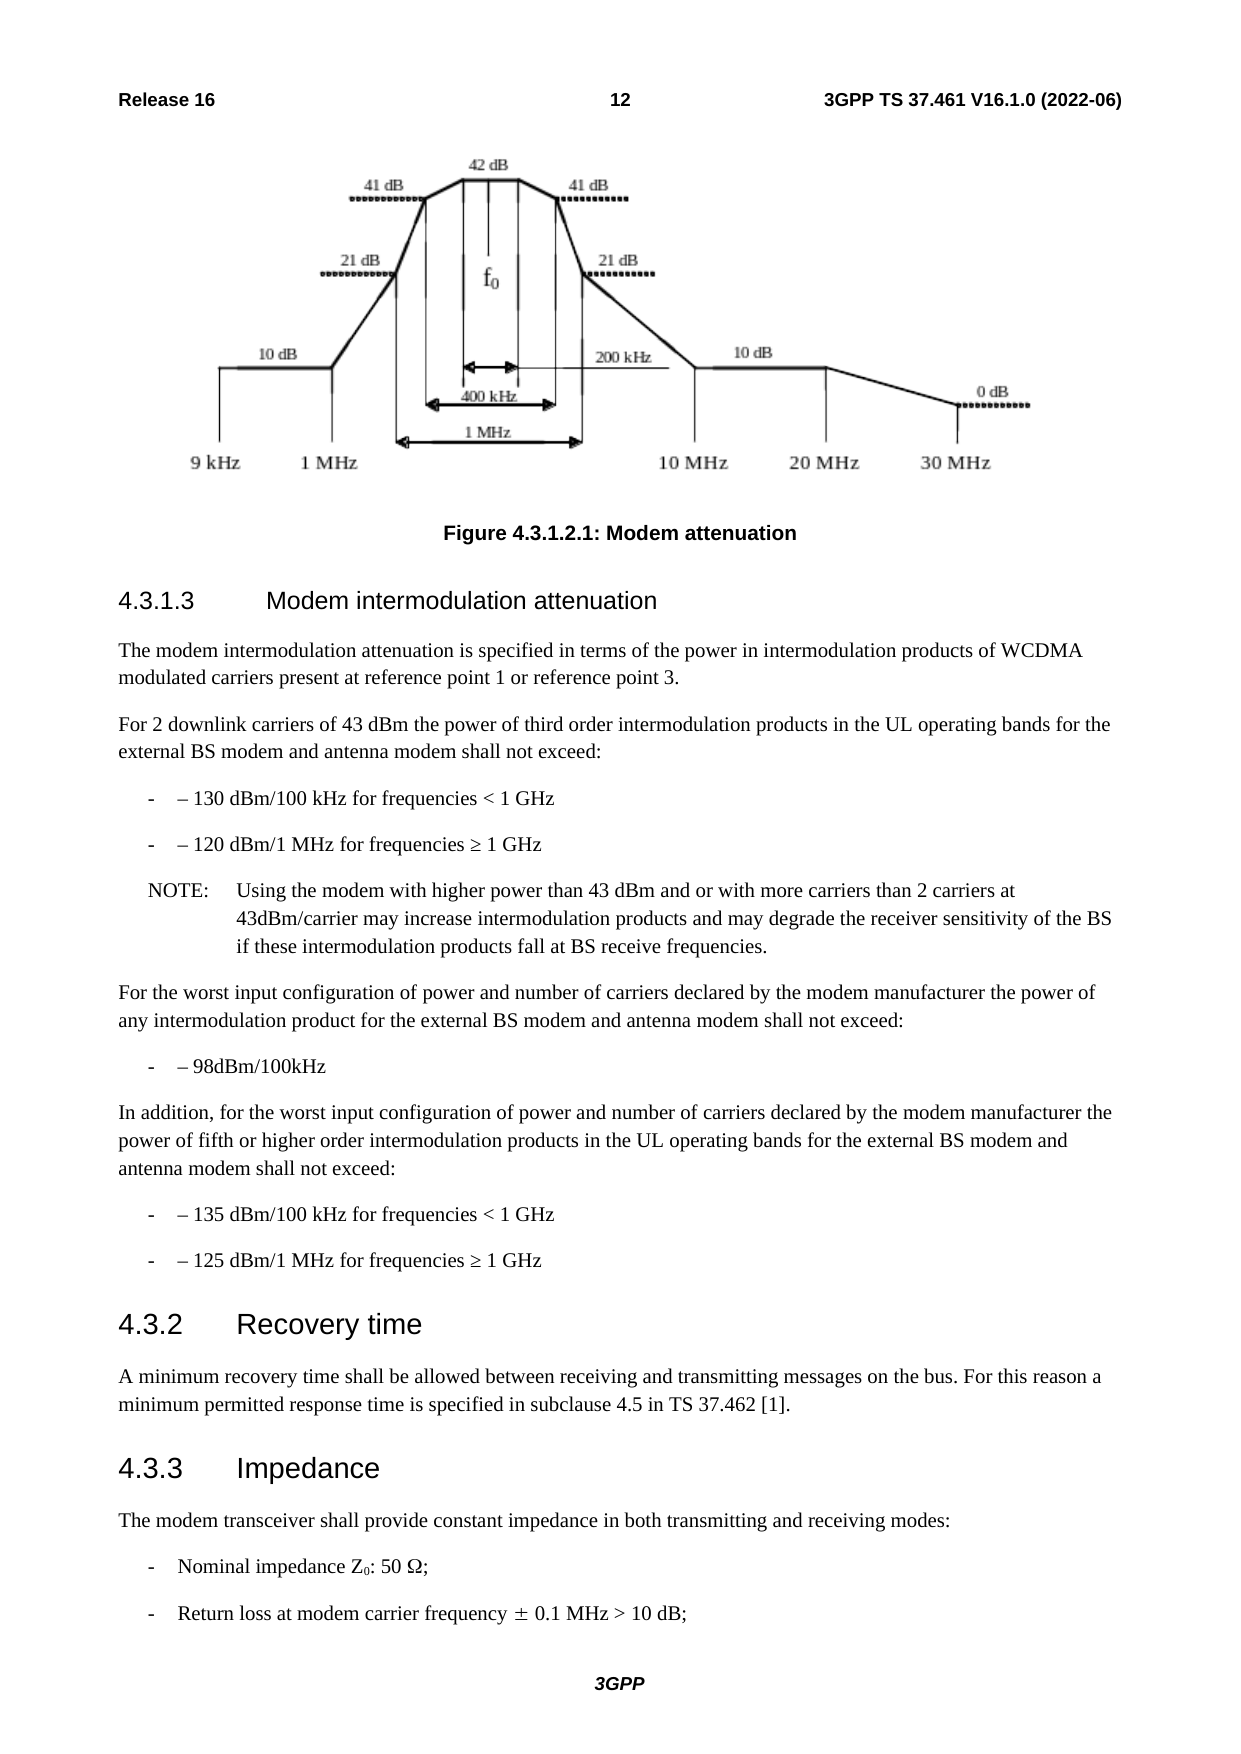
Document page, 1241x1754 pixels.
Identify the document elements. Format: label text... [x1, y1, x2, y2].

text - Return loss at modem carrier frequency 0.1 MHz > 10 dB; [148, 1601, 1122, 1625]
text NOTE: Using the modem with higher power than 43 dBm and or with more carriers than 2 carriers at 43dBm/carrier may increase intermodulation products and may degrade the receiver sensitivity of the BS if these intermodulation products fall at BS receive frequencies. [148, 878, 1122, 958]
text - – 130 dBm/100 kHz for frequencies < 1 GHz [148, 786, 1122, 810]
text The modem transceiver shall provide constant impedance in both transmitting and receiving modes: [118, 1508, 1122, 1532]
subtitle 4.3.3 Impedance [118, 1451, 1122, 1484]
text - – 120 dBm/1 MHz for frequencies ≥ 1 GHz [148, 832, 1122, 856]
text - – 135 dBm/100 kHz for frequencies < 1 GHz [148, 1202, 1122, 1226]
text - – 98dBm/100kHz [148, 1054, 1122, 1078]
text The modem intermodulation attenuation is specified in terms of the power in intermodulation products of WCDMA modulated carriers present at reference point 1 or reference point 3. [118, 638, 1122, 689]
text For the worst input configuration of power and number of carriers declared by the modem manufacturer the power of any intermodulation product for the external BS modem and antenna modem shall not exceed: [118, 980, 1122, 1032]
text A minimum recovery time shall be allowed between receiving and transmitting messages on the bus. For this reason a minimum permitted response time is specified in subclause 4.5 in TS 37.462 [1]. [118, 1364, 1122, 1416]
text - Nominal impedance Z0: 50 ; [148, 1554, 1122, 1578]
text - – 125 dBm/1 MHz for frequencies ≥ 1 GHz [148, 1248, 1122, 1272]
subtitle 4.3.1.3 Modem intermodulation attenuation [118, 586, 1122, 615]
subtitle 4.3.2 Recovery time [118, 1307, 1122, 1341]
text For 2 downlink carriers of 43 dBm the power of third order intermodulation products in the UL operating bands for the external BS modem and antenna modem shall not exceed: [118, 712, 1122, 763]
text Figure 4.3.1.2.1: Modem attenuation [118, 521, 1122, 545]
text In addition, for the worst input configuration of power and number of carriers declared by the modem manufacturer the power of fifth or higher order intermodulation products in the UL operating bands for the external BS modem and antenna modem shall not exceed: [118, 1100, 1122, 1179]
